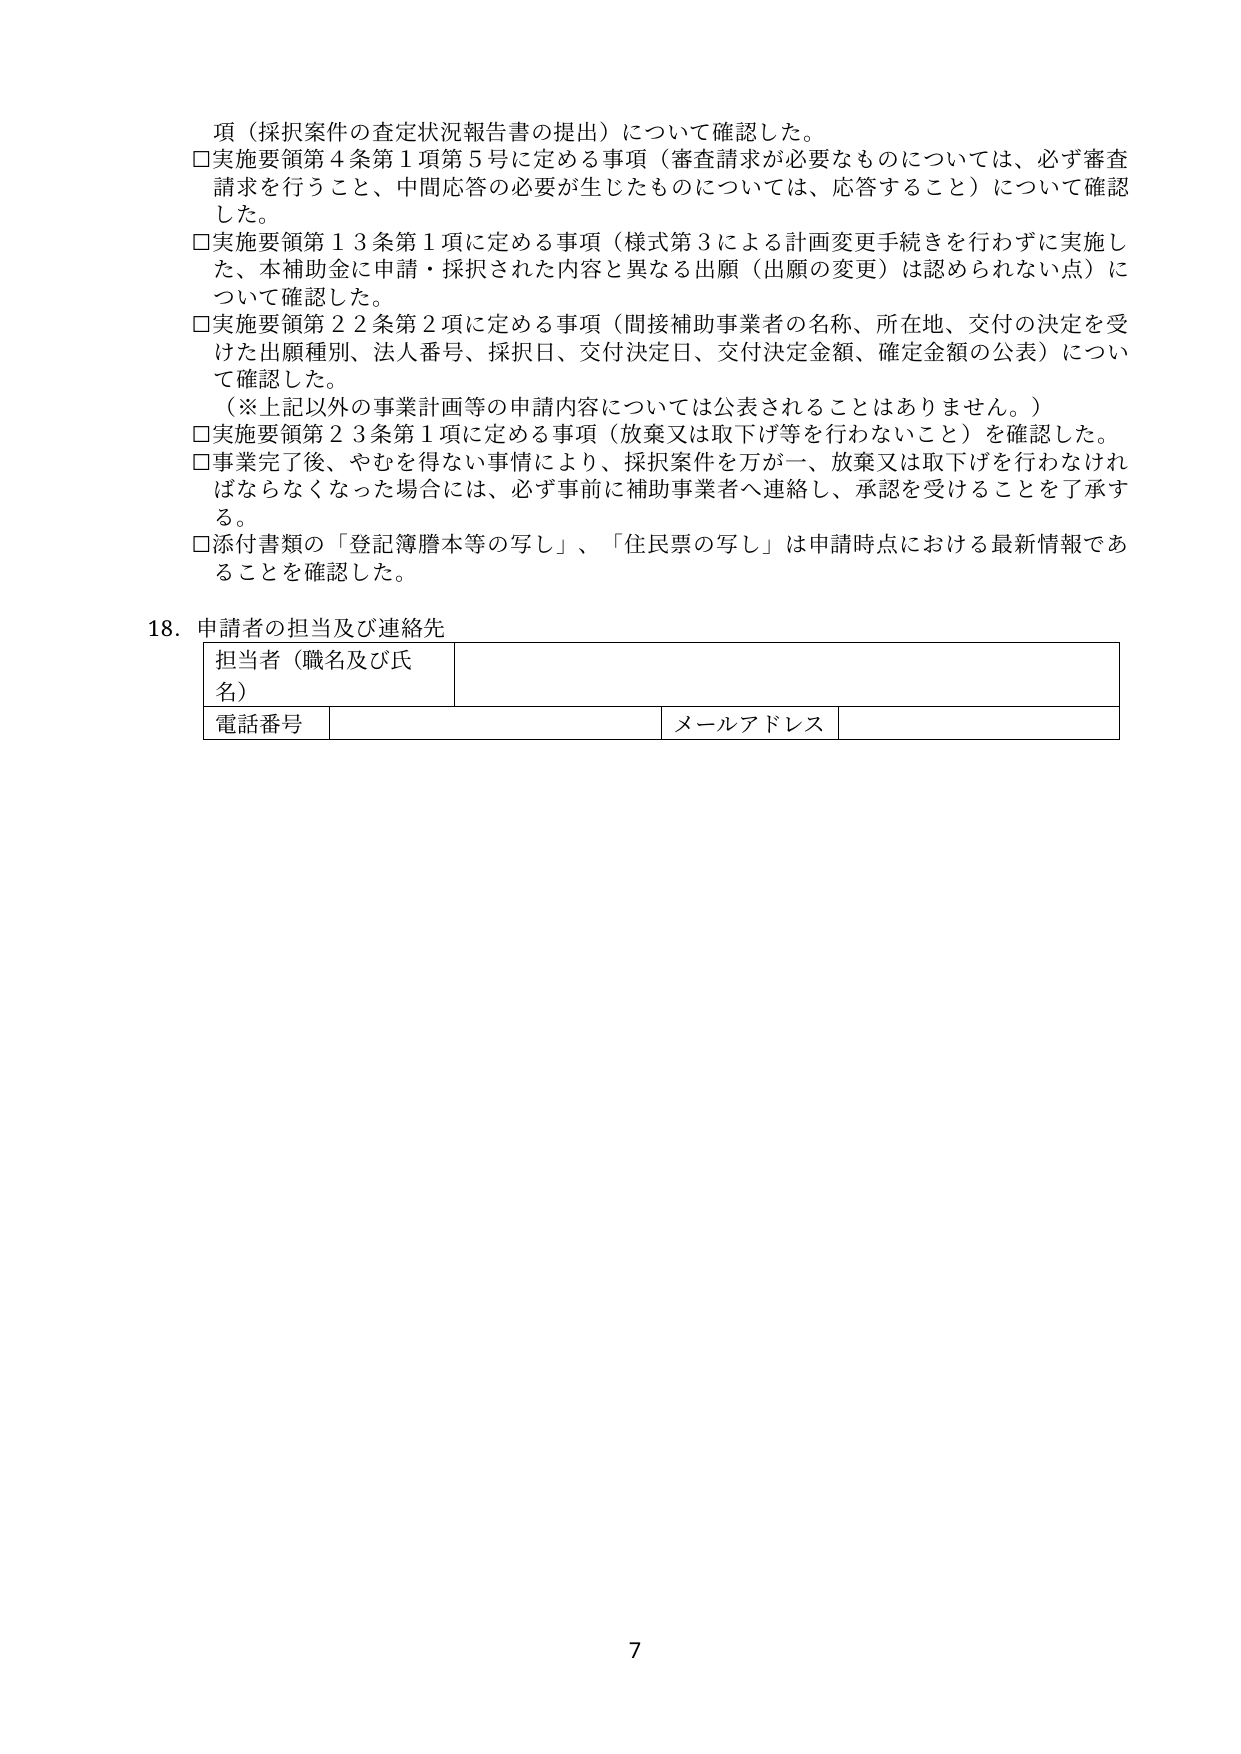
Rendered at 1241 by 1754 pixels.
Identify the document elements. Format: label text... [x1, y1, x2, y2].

text 添付書類の「登記簿謄本等の写し」、「住民票の写し」は申請時点における最新情報であることを確認した。 [191, 531, 1129, 586]
text （※上記以外の事業計画等の申請内容については公表されることはありません。） [191, 393, 1129, 421]
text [191, 118, 1129, 146]
text 実施要領第１３条第１項に定める事項（様式第３による計画変更手続きを行わずに実施した、本補助金に申請・採択された内容と異なる出願（出願の変更）は認められない点）について確認した。 [191, 228, 1129, 311]
table_cell 電話番号 [204, 707, 329, 739]
table_header 担当者（職名及び氏名） [204, 643, 454, 706]
text 実施要領第２２条第２項に定める事項（間接補助事業者の名称、所在地、交付の決定を受けた出願種別、法人番号、採択日、交付決定日、交付決定金額、確定金額の公表）について確認した。 [191, 311, 1129, 393]
text 実施要領第４条第１項第５号に定める事項（審査請求が必要なものについては、必ず審査請求を行うこと、中間応答の必要が生じたものについては、応答すること）について確認した。 [191, 146, 1129, 228]
table_header [455, 643, 1119, 706]
table_cell [839, 707, 1119, 739]
table_cell メールアドレス [662, 707, 838, 739]
text 18．申請者の担当及び連絡先 [148, 615, 1129, 642]
text 事業完了後、やむを得ない事情により、採択案件を万が一、放棄又は取下げを行わなければならなくなった場合には、必ず事前に補助事業者へ連絡し、承認を受けることを了承する。 [191, 448, 1129, 531]
table_cell [330, 707, 661, 739]
text 実施要領第２３条第１項に定める事項（放棄又は取下げ等を行わないこと）を確認した。 [191, 421, 1129, 448]
